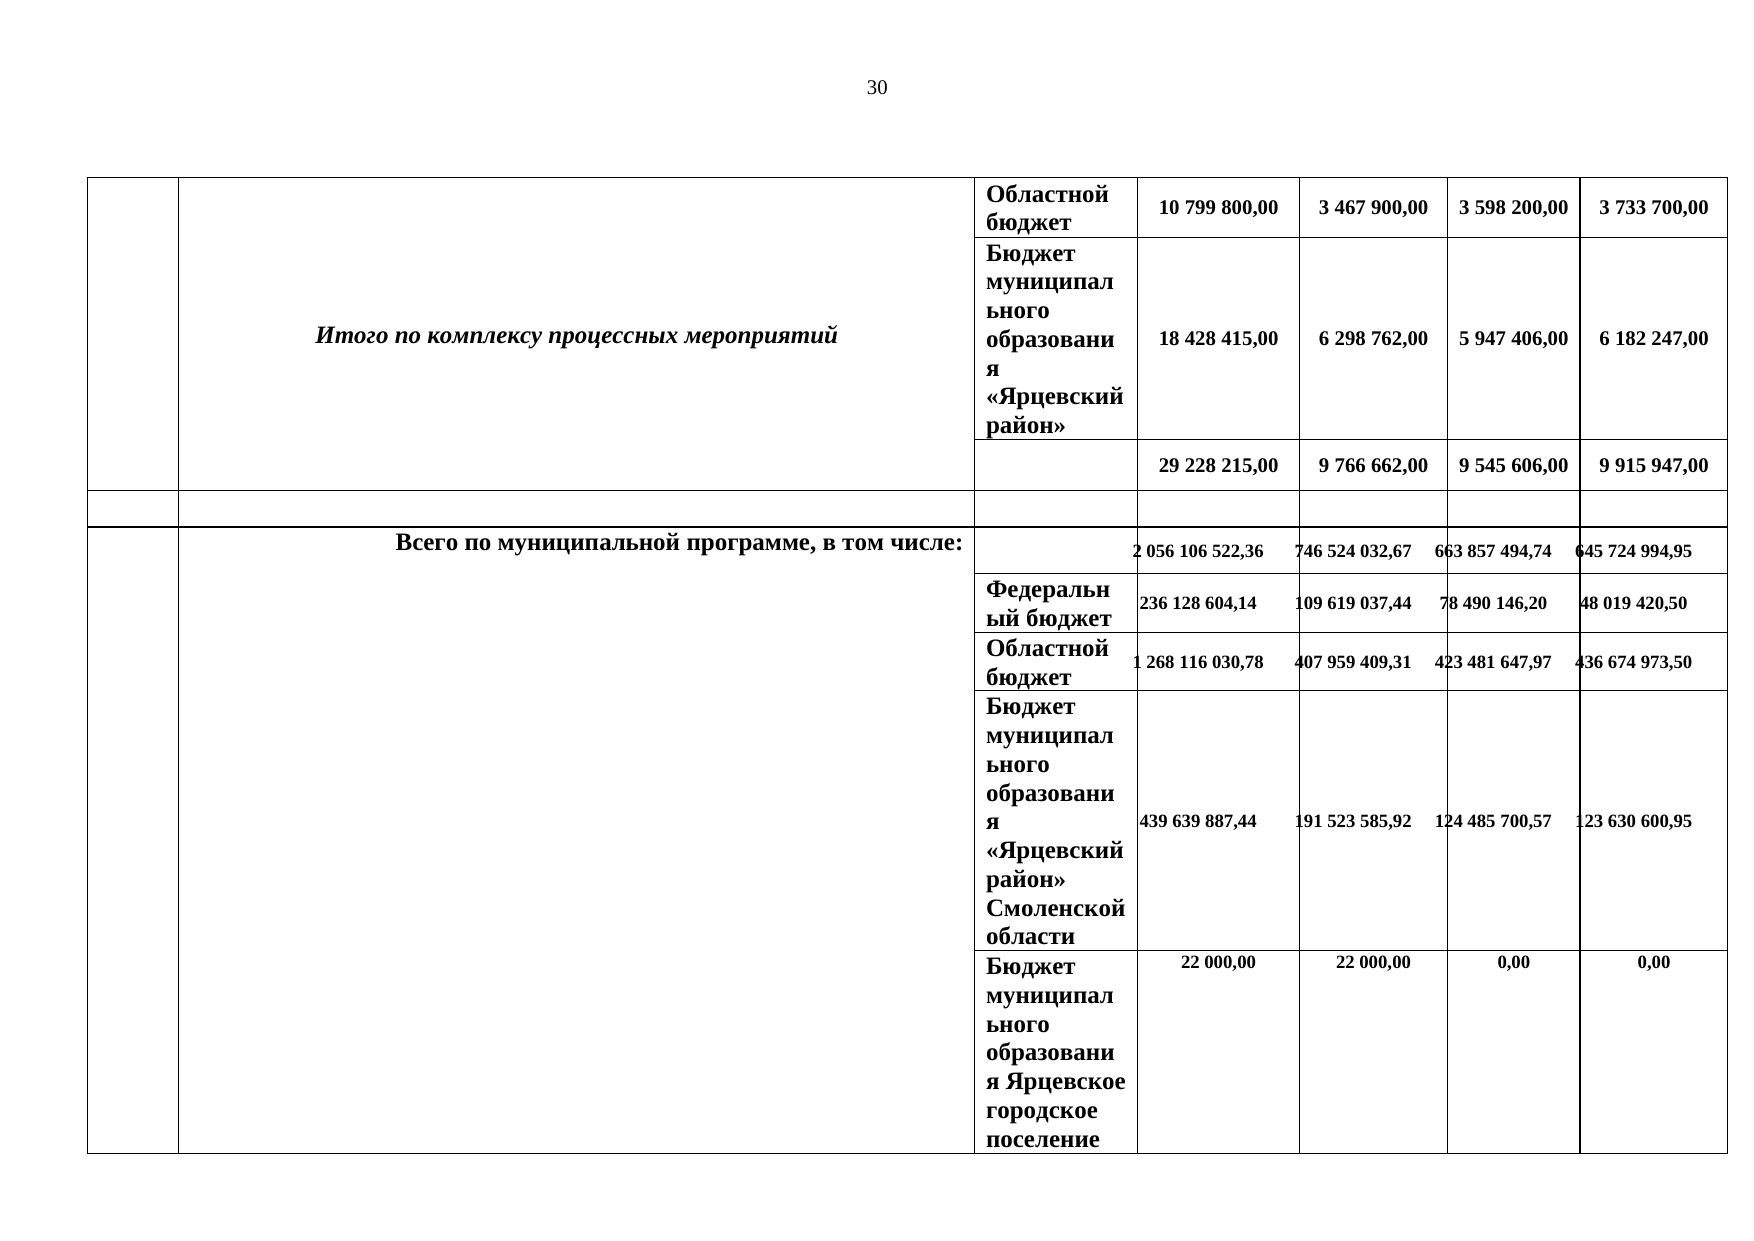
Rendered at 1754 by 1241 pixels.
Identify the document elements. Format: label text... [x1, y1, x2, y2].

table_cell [975, 238, 1137, 439]
table_cell 423 481 647,97 [1448, 633, 1579, 690]
table_cell 29 228 215,00 [1138, 440, 1299, 490]
table_cell 2 056 106 522,36 [1138, 528, 1299, 573]
table_cell 6 298 762,00 [1300, 238, 1447, 439]
table_cell 746 524 032,67 [1300, 528, 1447, 573]
table_cell 6 182 247,00 [1581, 238, 1727, 439]
table_cell 436 674 973,50 [1581, 633, 1727, 690]
table_cell 123 630 600,95 [1581, 691, 1727, 950]
table_cell 3 733 700,00 [1581, 178, 1727, 237]
table_cell 9 915 947,00 [1581, 440, 1727, 490]
table_cell Областной бюджет [975, 178, 1137, 237]
table_cell 5 947 406,00 [1448, 238, 1579, 439]
table_cell 22 000,00 [1300, 951, 1447, 1152]
table_cell 663 857 494,74 [1448, 528, 1579, 573]
table_cell [738, 491, 974, 526]
table_cell 9 545 606,00 [1448, 440, 1579, 490]
table_cell [1300, 491, 1447, 526]
table_cell 645 724 994,95 [1581, 528, 1727, 573]
table_cell 124 485 700,57 [1448, 691, 1579, 950]
table_cell [975, 440, 1137, 490]
table_cell Бюджет муниципального образования «Ярцевский район» Смоленской области [975, 691, 1137, 950]
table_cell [975, 951, 1137, 1152]
table_cell 236 128 604,14 [1138, 574, 1299, 632]
table_cell 1 268 116 030,78 [1138, 633, 1299, 690]
table_cell 9 766 662,00 [1300, 440, 1447, 490]
table_cell [975, 491, 1137, 526]
table_cell [1138, 491, 1299, 526]
table_cell 18 428 415,00 [1138, 238, 1299, 439]
table_cell 0,00 [1448, 951, 1579, 1152]
table_cell [1448, 491, 1579, 526]
table_cell Федеральный бюджет [975, 574, 1137, 632]
table_cell 10 799 800,00 [1138, 178, 1299, 237]
table_cell [88, 528, 178, 1152]
table_cell Всего по муниципальной программе, в том числе: [179, 528, 974, 1152]
table_cell 407 959 409,31 [1300, 633, 1447, 690]
table_cell Итого по комплексу процессных мероприятий [179, 178, 974, 490]
table_cell [1581, 491, 1727, 526]
table_cell 439 639 887,44 [1138, 691, 1299, 950]
table_cell 78 490 146,20 [1448, 574, 1579, 632]
table_cell [975, 528, 1137, 573]
table_cell 0,00 [1581, 951, 1727, 1152]
table_cell 109 619 037,44 [1300, 574, 1447, 632]
table_cell [179, 491, 738, 526]
table_cell 3 598 200,00 [1448, 178, 1579, 237]
table_cell 22 000,00 [1138, 951, 1299, 1152]
table_cell [88, 178, 178, 490]
table_cell 48 019 420,50 [1581, 574, 1727, 632]
table_cell 3 467 900,00 [1300, 178, 1447, 237]
table_cell [88, 491, 178, 526]
table_cell 191 523 585,92 [1300, 691, 1447, 950]
table_cell Областной бюджет [975, 633, 1137, 690]
